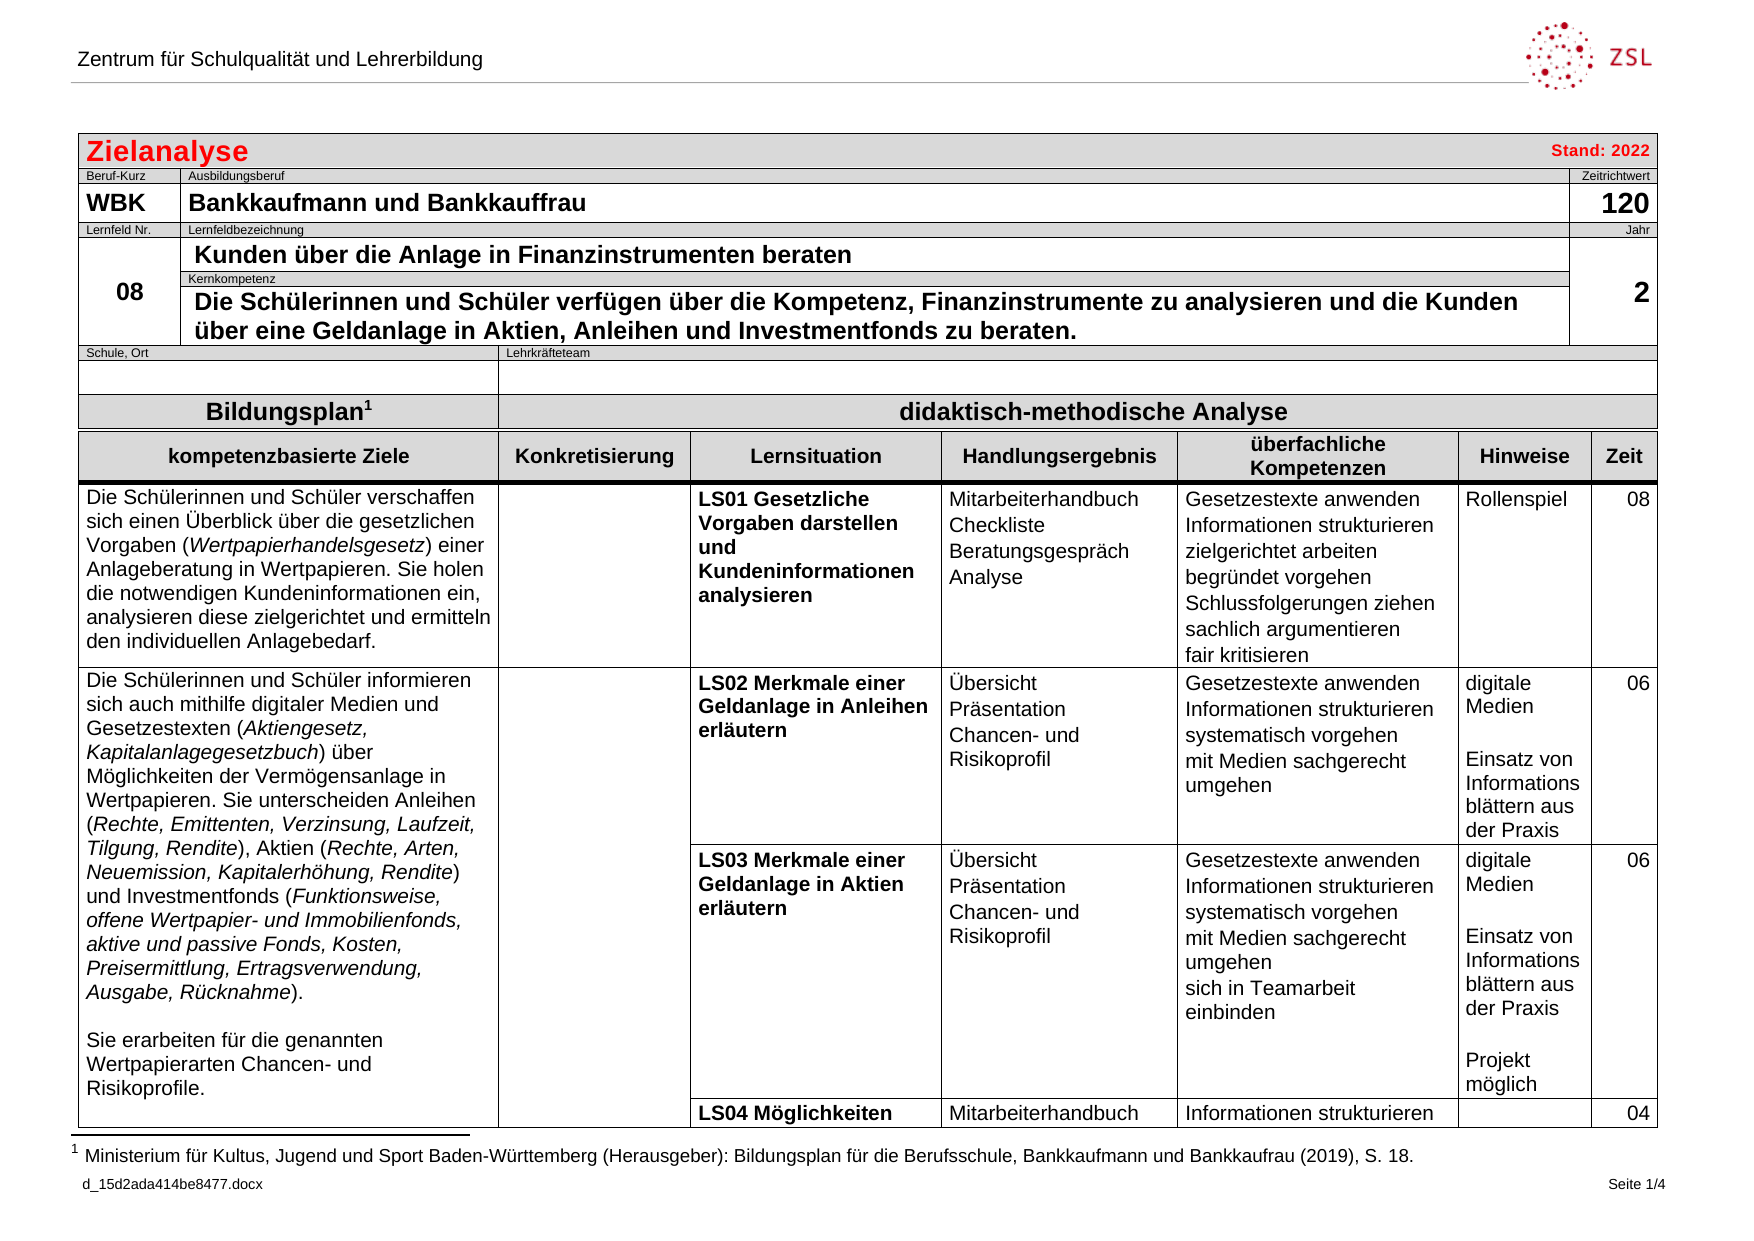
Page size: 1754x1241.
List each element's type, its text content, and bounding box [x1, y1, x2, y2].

table_cell Beruf-Kurz [79, 169, 180, 183]
table_cell Bankkaufmann und Bankkauffrau [181, 184, 1569, 222]
table_cell WBK [79, 184, 180, 222]
table_cell Lernfeld Nr. [79, 223, 180, 237]
table_cell Mitarbeiterhandbuch Checkliste Beratungsgespräch Analyse [942, 485, 1177, 667]
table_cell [1178, 1099, 1458, 1127]
table_header Handlungsergebnis [942, 432, 1177, 480]
table_cell LS01 Gesetzliche Vorgaben darstellen und Kundeninformationen analysieren [691, 485, 941, 667]
table_cell Zeitrichtwert [1570, 169, 1657, 183]
table_cell 06 [1592, 668, 1657, 844]
table_cell 06 [1592, 845, 1657, 1097]
picture [1524, 21, 1654, 92]
table_cell [79, 361, 498, 394]
table_header Zielanalyse [79, 134, 499, 167]
table_cell Rollenspiel [1459, 485, 1591, 667]
table_cell Mitarbeiterhandbuch Handlungsempfehlung [942, 1099, 1177, 1127]
table_cell Die Schülerinnen und Schüler verschaffen sich einen Überblick über die gesetzlichen Vorgaben (Wertpapierhandelsgesetz) einer Anlageberatung in Wertpapieren. Sie holen die notwendigen Kundeninformationen ein, analysieren diese zielgerichtet und ermitteln den individuellen Anlagebedarf. [79, 485, 498, 667]
table_cell Die Schülerinnen und Schüler verfügen über die Kompetenz, Finanzinstrumente zu analysieren und die Kunden über eine Geldanlage in Aktien, Anleihen und Investmentfonds zu beraten. [181, 287, 1569, 345]
table_cell Gesetzestexte anwenden Informationen strukturieren systematisch vorgehen mit Medien sachgerecht umgehen sich in Teamarbeit einbinden [1178, 845, 1458, 1097]
table_cell 2 [1570, 238, 1657, 345]
table_cell LS02 Merkmale einer Geldanlage in Anleihen erläutern [691, 668, 941, 844]
table_cell Übersicht Präsentation Chancen- und Risikoprofil [942, 668, 1177, 844]
table_header Lernsituation [691, 432, 941, 480]
table_cell Übersicht Präsentation Chancen- und Risikoprofil [942, 845, 1177, 1097]
table_cell Ausbildungsberuf [181, 169, 1569, 183]
table_cell Die Schülerinnen und Schüler informieren sich auch mithilfe digitaler Medien und Gesetzestexten (Aktiengesetz, Kapitalanlagegesetzbuch) über Möglichkeiten der Vermögensanlage in Wertpapieren. Sie unterscheiden Anleihen (Rechte, Emittenten, Verzinsung, Laufzeit, Tilgung, Rendite), Aktien (Rechte, Arten, Neuemission, Kapitalerhöhung, Rendite) und Investmentfonds (Funktionsweise, offene Wertpapier- und Immobilienfonds, aktive und passive Fonds, Kosten, Preisermittlung, Ertragsverwendung, Ausgabe, Rücknahme). Sie erarbeiten für die genannten Wertpapierarten Chancen- und Risikoprofile. [79, 668, 498, 1127]
table_cell digitale Medien Einsatz von Informationsblättern aus der Praxis Projekt möglich [1459, 845, 1591, 1097]
table_cell Bildungsplan [79, 395, 498, 428]
table_header Hinweise [1459, 432, 1591, 480]
table_cell Kernkompetenz [181, 272, 1569, 286]
table_cell [499, 668, 690, 1127]
table_header Stand: 2022 [499, 134, 1657, 167]
table_cell 08 [79, 238, 180, 345]
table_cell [691, 1099, 941, 1127]
table_cell Jahr [1570, 223, 1657, 237]
table_cell digitale Medien Einsatz von Informationsblättern aus der Praxis [1459, 668, 1591, 844]
table_header Konkretisierung [499, 432, 690, 480]
table_cell Schule, Ort [79, 346, 498, 360]
table_cell Kunden über die Anlage in Finanzinstrumenten beraten [181, 238, 1569, 271]
table_cell [499, 361, 1657, 394]
table_cell [499, 485, 690, 667]
table_cell 04 [1592, 1099, 1657, 1127]
table_header überfachliche Kompetenzen [1178, 432, 1458, 480]
table_cell Gesetzestexte anwenden Informationen strukturieren systematisch vorgehen mit Medien sachgerecht umgehen [1178, 668, 1458, 844]
table_header Zeit [1592, 432, 1657, 480]
table_cell LS03 Merkmale einer Geldanlage in Aktien erläutern [691, 845, 941, 1097]
table_cell Lehrkräfteteam [499, 346, 1657, 360]
table_cell [1459, 1099, 1591, 1127]
table_cell Lernfeldbezeichnung [181, 223, 1569, 237]
table_cell 08 [1592, 485, 1657, 667]
table_cell Gesetzestexte anwenden Informationen strukturieren zielgerichtet arbeiten begründet vorgehen Schlussfolgerungen ziehen sachlich argumentieren fair kritisieren [1178, 485, 1458, 667]
table_cell didaktisch-methodische Analyse [499, 395, 1657, 428]
table_header kompetenzbasierte Ziele [79, 432, 498, 480]
table_cell 120 [1570, 184, 1657, 222]
